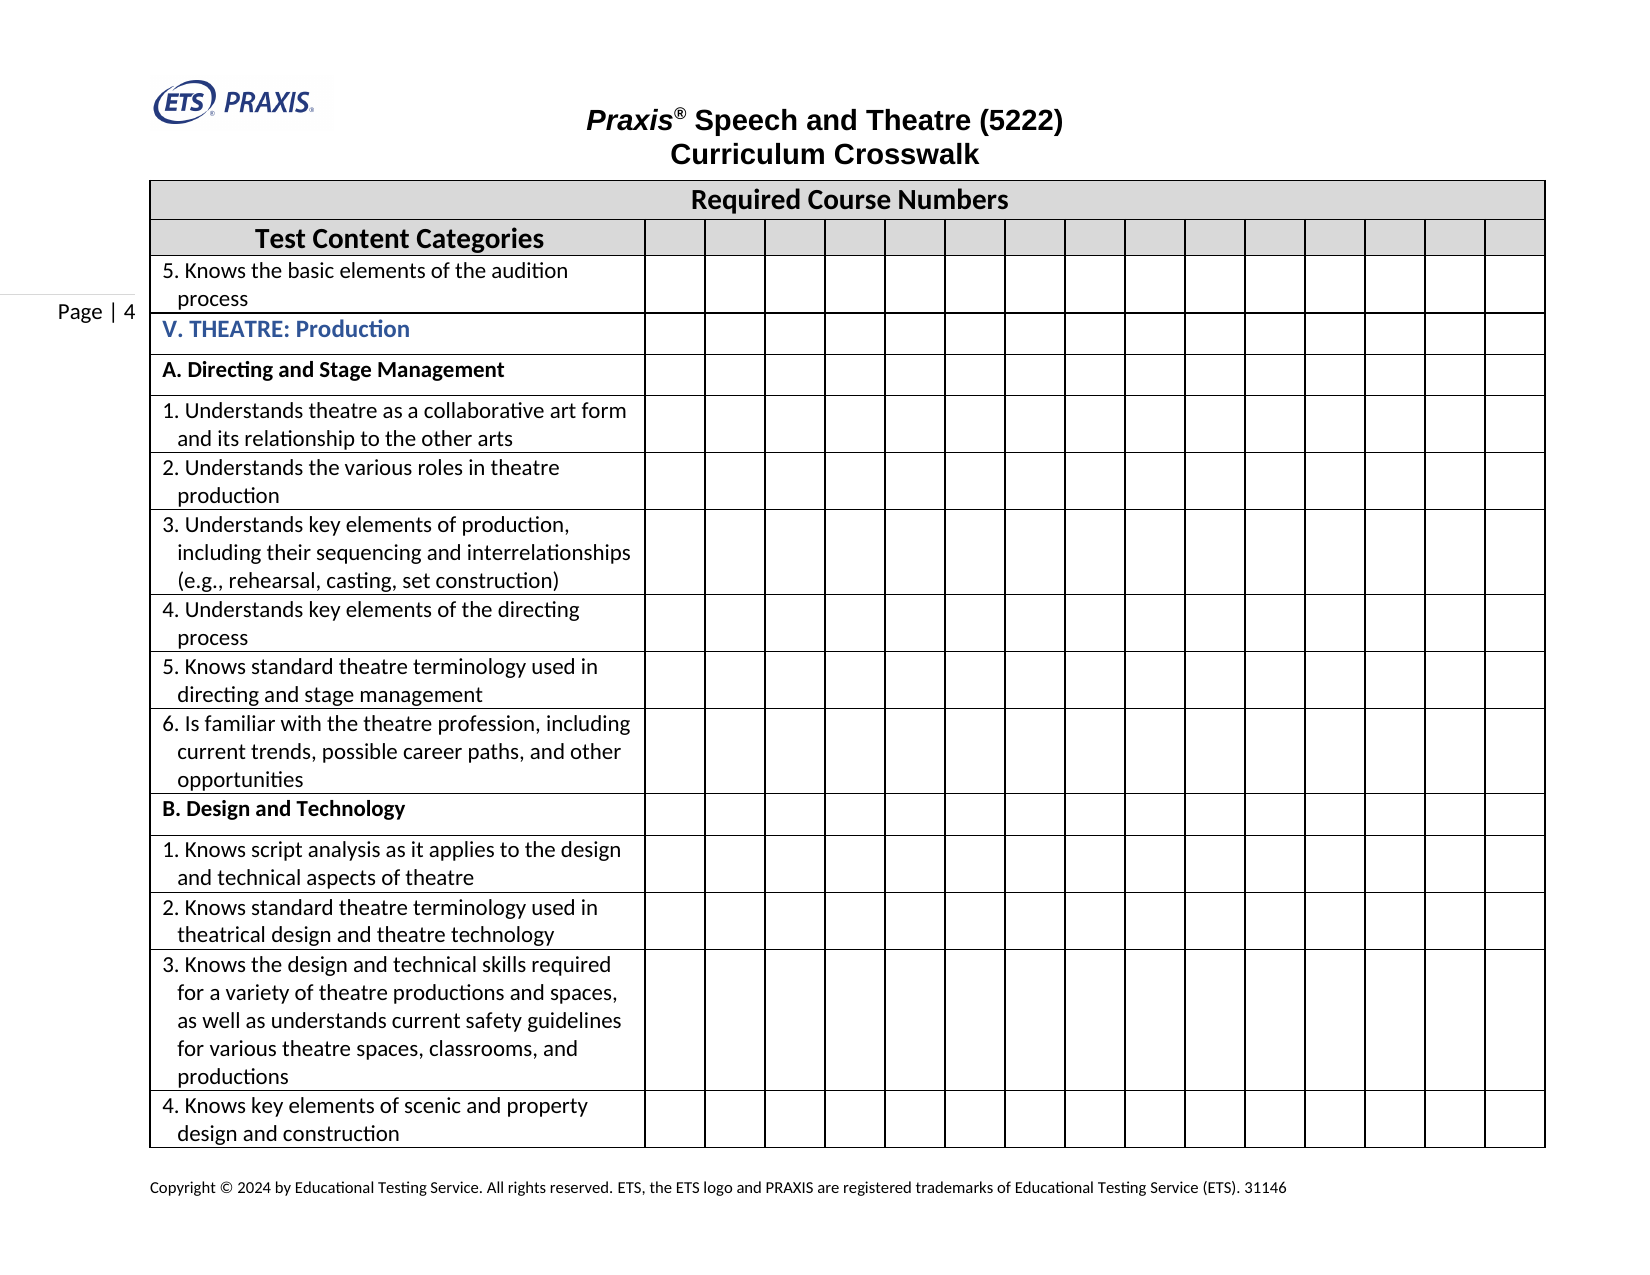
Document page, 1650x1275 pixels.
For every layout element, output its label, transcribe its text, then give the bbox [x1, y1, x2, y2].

table_cell [646, 595, 704, 651]
table_cell [826, 836, 884, 892]
table_cell [646, 453, 704, 509]
table_cell [766, 1091, 824, 1147]
table_cell [1006, 396, 1064, 452]
table_cell Knows script analysis as it applies to the design and technical aspects of theatre [151, 836, 644, 892]
table_cell [1306, 396, 1364, 452]
table_cell [766, 709, 824, 793]
table_cell [1306, 355, 1364, 395]
table_cell [1186, 453, 1244, 509]
table_cell [886, 1091, 944, 1147]
table_cell [1066, 709, 1124, 793]
table_cell [1486, 893, 1544, 949]
table_cell [706, 652, 764, 708]
table_cell [946, 950, 1004, 1090]
table_cell [946, 220, 1004, 255]
table_cell [1306, 836, 1364, 892]
table_cell [1006, 652, 1064, 708]
table_cell [1306, 950, 1364, 1090]
table_cell [886, 396, 944, 452]
table_cell [826, 950, 884, 1090]
table_cell [826, 453, 884, 509]
table_header Required Course Numbers [151, 181, 1544, 219]
table_cell [706, 355, 764, 395]
table_cell [766, 355, 824, 395]
table_cell [1306, 314, 1364, 354]
table_cell [886, 314, 944, 354]
table_cell [1426, 794, 1484, 834]
table_cell [1246, 595, 1304, 651]
table_cell [1486, 709, 1544, 793]
table_cell [1486, 220, 1544, 255]
table_cell [1066, 453, 1124, 509]
table_cell [886, 950, 944, 1090]
table_cell [1246, 314, 1304, 354]
table_cell [1366, 256, 1424, 312]
table_cell [1246, 510, 1304, 594]
table_cell [1006, 950, 1064, 1090]
table_cell [826, 314, 884, 354]
table_cell [1246, 893, 1304, 949]
table_cell [1006, 709, 1064, 793]
table_cell [646, 256, 704, 312]
table_cell Knows the design and technical skills required for a variety of theatre productions and spaces, as well as understands current safety guidelines for various theatre spaces, classrooms, and productions [151, 950, 644, 1090]
table_cell [826, 396, 884, 452]
table_cell [1006, 220, 1064, 255]
table_cell [1486, 652, 1544, 708]
table_cell [946, 1091, 1004, 1147]
table_cell [706, 314, 764, 354]
table_cell [1006, 1091, 1064, 1147]
table_cell THEATRE: Production [151, 314, 644, 354]
table_cell [1426, 355, 1484, 395]
table_cell [1006, 453, 1064, 509]
table_cell [826, 652, 884, 708]
table_cell [1126, 1091, 1184, 1147]
table_cell [826, 595, 884, 651]
table_cell [1186, 950, 1244, 1090]
table_cell [766, 396, 824, 452]
table_cell [1246, 453, 1304, 509]
table_cell [946, 794, 1004, 834]
table_cell [826, 510, 884, 594]
table_cell [1366, 950, 1424, 1090]
table_cell [1066, 652, 1124, 708]
table_cell [1006, 836, 1064, 892]
table_cell [646, 794, 704, 834]
table_cell [1246, 1091, 1304, 1147]
table_cell [706, 1091, 764, 1147]
table_cell [1366, 1091, 1424, 1147]
table_cell Directing and Stage Management [151, 355, 644, 395]
table_cell [826, 794, 884, 834]
table_cell [1426, 652, 1484, 708]
table_cell [886, 256, 944, 312]
table_cell [1246, 836, 1304, 892]
table_cell [1186, 355, 1244, 395]
table_cell [646, 709, 704, 793]
table_cell [1486, 355, 1544, 395]
table_cell [1366, 893, 1424, 949]
table_cell [1126, 314, 1184, 354]
table_cell [1066, 836, 1124, 892]
table_cell [1366, 453, 1424, 509]
table_cell [1306, 595, 1364, 651]
table_cell [1306, 1091, 1364, 1147]
table_cell [646, 314, 704, 354]
table_cell [706, 709, 764, 793]
table_cell [826, 220, 884, 255]
table_cell [946, 256, 1004, 312]
table_cell [1426, 950, 1484, 1090]
table_cell [886, 510, 944, 594]
table_cell [1306, 510, 1364, 594]
table_cell [1006, 893, 1064, 949]
table_cell [1486, 256, 1544, 312]
table_cell [1186, 510, 1244, 594]
table_cell [946, 595, 1004, 651]
table_cell [886, 836, 944, 892]
table_cell [1066, 220, 1124, 255]
table_cell [1246, 652, 1304, 708]
table_cell [766, 256, 824, 312]
table_cell [1126, 893, 1184, 949]
table_cell [1426, 256, 1484, 312]
table_cell Understands key elements of the directing process [151, 595, 644, 651]
table_cell [1306, 652, 1364, 708]
table_cell [646, 836, 704, 892]
table_cell [706, 595, 764, 651]
table_cell [1486, 794, 1544, 834]
table_cell [706, 510, 764, 594]
table_cell [1006, 595, 1064, 651]
table_cell [1366, 595, 1424, 651]
table_cell [826, 355, 884, 395]
table_cell [1066, 314, 1124, 354]
table_cell Understands the various roles in theatre production [151, 453, 644, 509]
table_cell [1306, 453, 1364, 509]
table_cell [946, 709, 1004, 793]
table_cell [1126, 256, 1184, 312]
table_cell [1366, 709, 1424, 793]
table_cell [766, 950, 824, 1090]
table_cell [886, 893, 944, 949]
table_cell [1246, 709, 1304, 793]
table_cell [946, 836, 1004, 892]
table_cell [1126, 396, 1184, 452]
table_cell [646, 355, 704, 395]
table_cell Knows key elements of scenic and property design and construction [151, 1091, 644, 1147]
table_cell [706, 893, 764, 949]
table_cell Knows the basic elements of the audition process [151, 256, 644, 312]
table_cell [946, 314, 1004, 354]
table_cell [1186, 893, 1244, 949]
table_cell [1426, 453, 1484, 509]
table_cell [766, 893, 824, 949]
table_cell [1426, 220, 1484, 255]
table_cell [1186, 220, 1244, 255]
table_cell [766, 794, 824, 834]
table_cell [1366, 355, 1424, 395]
table_cell [1366, 220, 1424, 255]
table_cell [646, 893, 704, 949]
table_cell [646, 652, 704, 708]
table_cell [1246, 950, 1304, 1090]
table_cell [1006, 794, 1064, 834]
table_cell [646, 396, 704, 452]
table_cell [766, 220, 824, 255]
table_cell [1066, 893, 1124, 949]
table_cell [1426, 836, 1484, 892]
table_cell [706, 396, 764, 452]
table_cell [1066, 1091, 1124, 1147]
table_cell [886, 355, 944, 395]
table_cell [1126, 836, 1184, 892]
table_cell [1186, 1091, 1244, 1147]
table_cell [646, 220, 704, 255]
table_cell [1246, 355, 1304, 395]
table_cell [826, 893, 884, 949]
table_cell [1426, 893, 1484, 949]
table_cell [766, 510, 824, 594]
table_cell [1126, 709, 1184, 793]
table_cell [1246, 794, 1304, 834]
table_cell [1006, 314, 1064, 354]
table_cell [706, 794, 764, 834]
table_cell [1186, 256, 1244, 312]
table_cell [1126, 794, 1184, 834]
table_cell [826, 1091, 884, 1147]
table_cell Understands theatre as a collaborative art form and its relationship to the other arts [151, 396, 644, 452]
table_cell [706, 950, 764, 1090]
table_cell [1486, 453, 1544, 509]
table_cell [1486, 510, 1544, 594]
table_cell [1006, 510, 1064, 594]
table_cell [1186, 314, 1244, 354]
table_cell [706, 220, 764, 255]
table_cell [1126, 595, 1184, 651]
table_cell [1126, 510, 1184, 594]
table_cell [1006, 256, 1064, 312]
table_cell [1486, 314, 1544, 354]
table_cell [1306, 893, 1364, 949]
table_cell Understands key elements of production, including their sequencing and interrelationships (e.g., rehearsal, casting, set construction) [151, 510, 644, 594]
table_cell [946, 510, 1004, 594]
table_cell [1186, 794, 1244, 834]
table_cell [1306, 709, 1364, 793]
table_cell [706, 256, 764, 312]
table_cell [1066, 595, 1124, 651]
table_cell [1366, 396, 1424, 452]
table_cell [1306, 256, 1364, 312]
table_cell [1066, 256, 1124, 312]
table_cell [766, 453, 824, 509]
table_cell [1426, 1091, 1484, 1147]
table_cell [1186, 396, 1244, 452]
table_cell [1426, 314, 1484, 354]
table_cell [1186, 709, 1244, 793]
table_cell [1486, 836, 1544, 892]
table_cell [886, 595, 944, 651]
table_cell [1006, 355, 1064, 395]
table_cell [946, 453, 1004, 509]
table_cell [946, 652, 1004, 708]
table_cell [1486, 396, 1544, 452]
table_cell [646, 950, 704, 1090]
table_cell [1426, 709, 1484, 793]
table_cell [886, 220, 944, 255]
table_cell [1126, 950, 1184, 1090]
table_cell [1426, 510, 1484, 594]
table_cell [1066, 794, 1124, 834]
table_cell [646, 1091, 704, 1147]
table_cell [1426, 396, 1484, 452]
table_cell [1306, 220, 1364, 255]
table_cell [1426, 595, 1484, 651]
table_cell [1186, 652, 1244, 708]
table_cell [1246, 220, 1304, 255]
table_cell [946, 396, 1004, 452]
table_cell Design and Technology [151, 794, 644, 834]
table_cell [1306, 794, 1364, 834]
table_cell [1186, 836, 1244, 892]
table_cell [1186, 595, 1244, 651]
table_cell [1486, 595, 1544, 651]
table_cell [1486, 950, 1544, 1090]
table_cell [1366, 510, 1424, 594]
table_cell [766, 836, 824, 892]
table_cell [886, 652, 944, 708]
table_cell [1486, 1091, 1544, 1147]
table_cell [706, 453, 764, 509]
table_cell Knows standard theatre terminology used in directing and stage management [151, 652, 644, 708]
table_cell [1246, 256, 1304, 312]
table_cell [886, 453, 944, 509]
table_cell [1066, 510, 1124, 594]
table_cell [766, 652, 824, 708]
table_cell [1366, 836, 1424, 892]
table_cell [1246, 396, 1304, 452]
table_cell [1126, 355, 1184, 395]
table_cell [826, 709, 884, 793]
table_cell [1066, 950, 1124, 1090]
table_cell [946, 355, 1004, 395]
table_cell [646, 510, 704, 594]
table_cell [1066, 396, 1124, 452]
table_cell [766, 314, 824, 354]
table_cell Knows standard theatre terminology used in theatrical design and theatre technology [151, 893, 644, 949]
table_cell [1366, 314, 1424, 354]
table_cell [1126, 453, 1184, 509]
table_cell [766, 595, 824, 651]
table_cell Test Content Categories [151, 220, 644, 255]
picture [150, 75, 334, 131]
table_cell [826, 256, 884, 312]
table_cell [1066, 355, 1124, 395]
table_cell [1126, 652, 1184, 708]
table_cell [1366, 794, 1424, 834]
table_cell [1366, 652, 1424, 708]
table_cell [706, 836, 764, 892]
table_cell [1126, 220, 1184, 255]
table_cell [886, 709, 944, 793]
table_cell Is familiar with the theatre profession, including current trends, possible career paths, and other opportunities [151, 709, 644, 793]
table_cell [946, 893, 1004, 949]
table_cell [886, 794, 944, 834]
